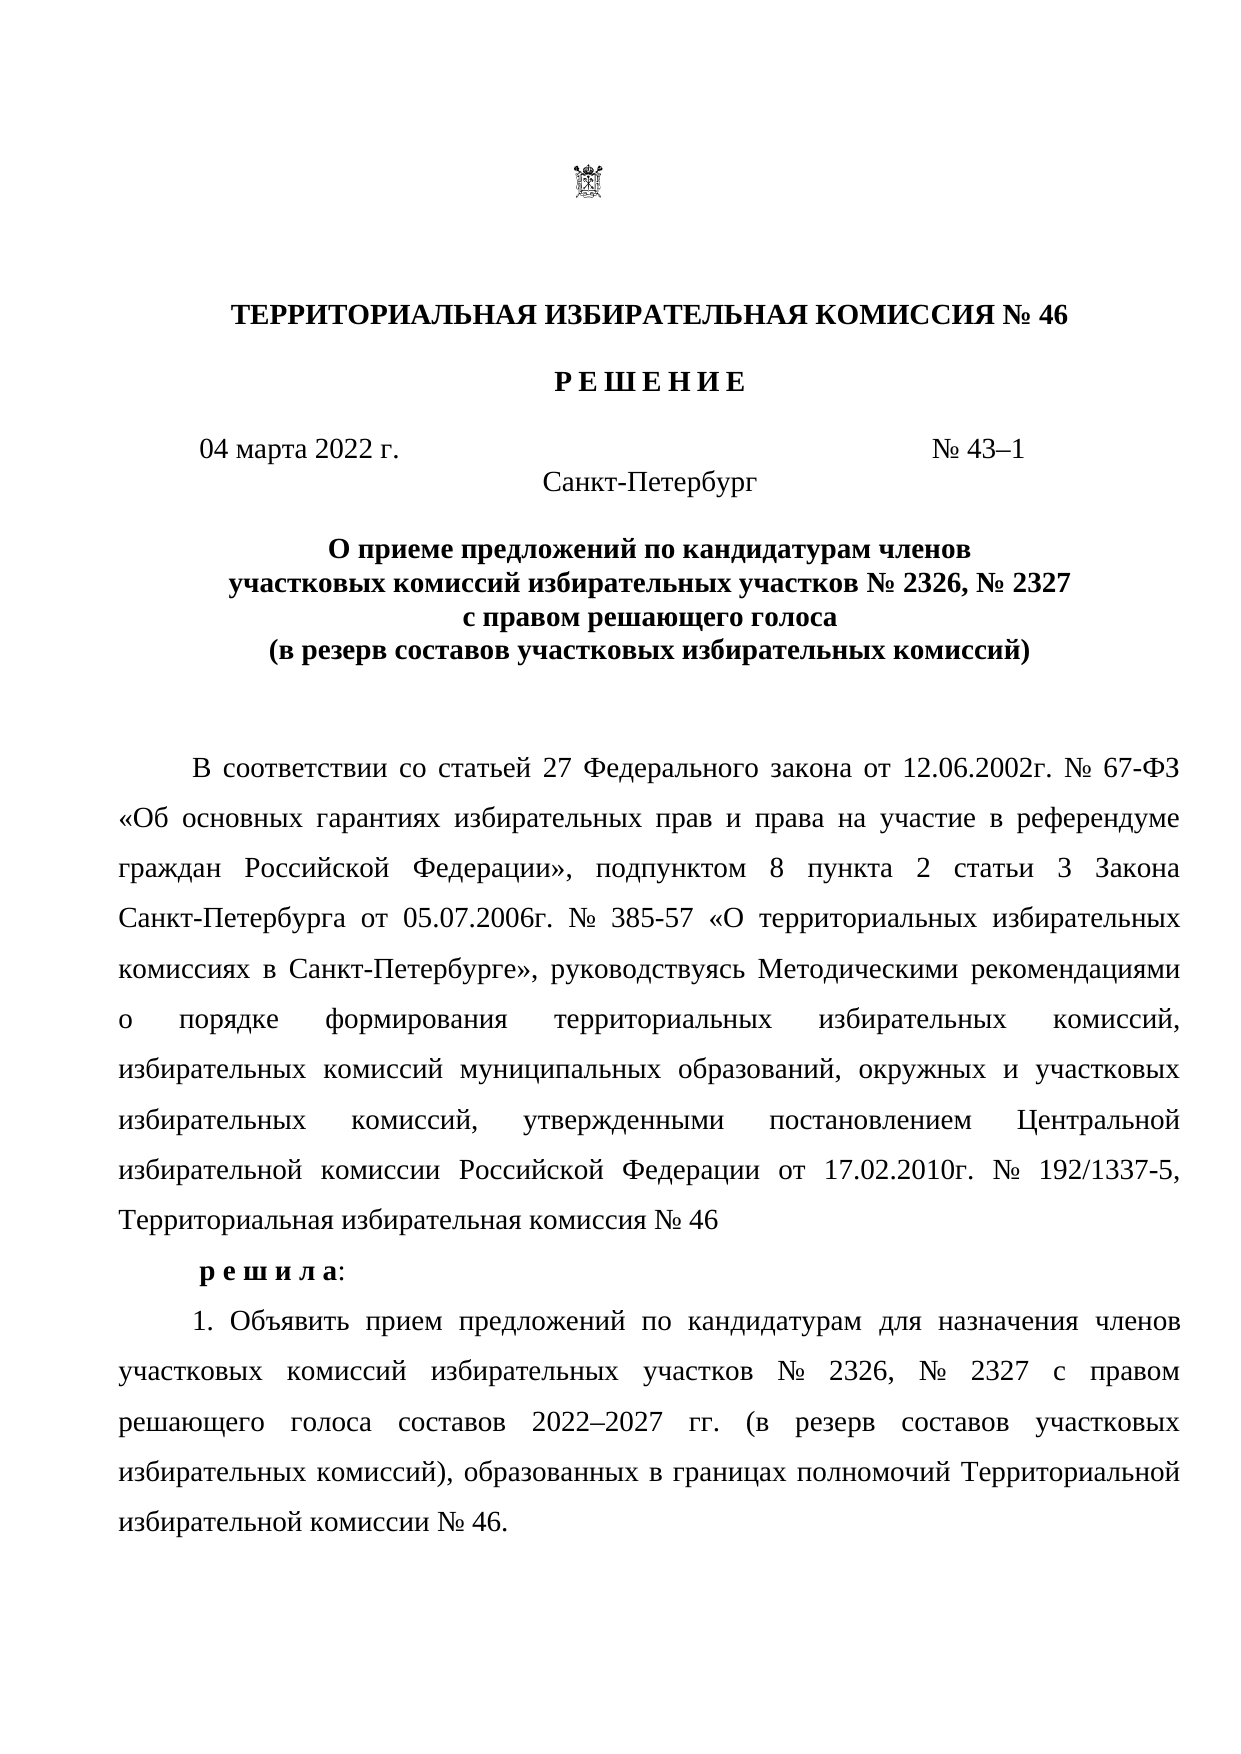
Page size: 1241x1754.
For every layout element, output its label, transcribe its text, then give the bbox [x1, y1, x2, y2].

text РЕШЕНИЕ [118, 364, 1181, 397]
text О приеме предложений по кандидатурам членов [118, 532, 1181, 565]
title 04 марта 2022 г. № 43–1 [118, 431, 1181, 464]
text р е ш и л а: [118, 1253, 1181, 1286]
text Санкт-Петербург [118, 464, 1181, 498]
text с правом решающего голоса [118, 599, 1181, 632]
text 1. Объявить прием предложений по кандидатурам для назначения членов участковых комиссий избирательных участков № 2326, № 2327 с правом решающего голоса составов 2022–2027 гг. (в резерв составов участковых избирательных комиссий), образованных в границах полномочий Территориальной избирательной комиссии № 46. [118, 1303, 1181, 1538]
text ТЕРРИТОРИАЛЬНАЯ ИЗБИРАТЕЛЬНАЯ КОМИССИЯ № 46 [118, 297, 1181, 330]
text участковых комиссий избирательных участков № 2326, № 2327 [118, 565, 1181, 599]
text В соответствии со статьей 27 Федерального закона от 12.06.2002г. № 67-ФЗ «Об основных гарантиях избирательных прав и права на участие в референдуме граждан Российской Федерации», подпунктом 8 пункта 2 статьи 3 Закона Санкт-Петербурга от 05.07.2006г. № 385-57 «О территориальных избирательных комиссиях в Санкт-Петербурге», руководствуясь Методическими рекомендациями о порядке формирования территориальных избирательных комиссий, избирательных комиссий муниципальных образований, окружных и участковых избирательных комиссий, утвержденными постановлением Центральной избирательной комиссии Российской Федерации от 17.02.2010г. № 192/1337-5, Территориальная избирательная комиссия № 46 [118, 750, 1181, 1236]
text (в резерв составов участковых избирательных комиссий) [118, 632, 1181, 666]
